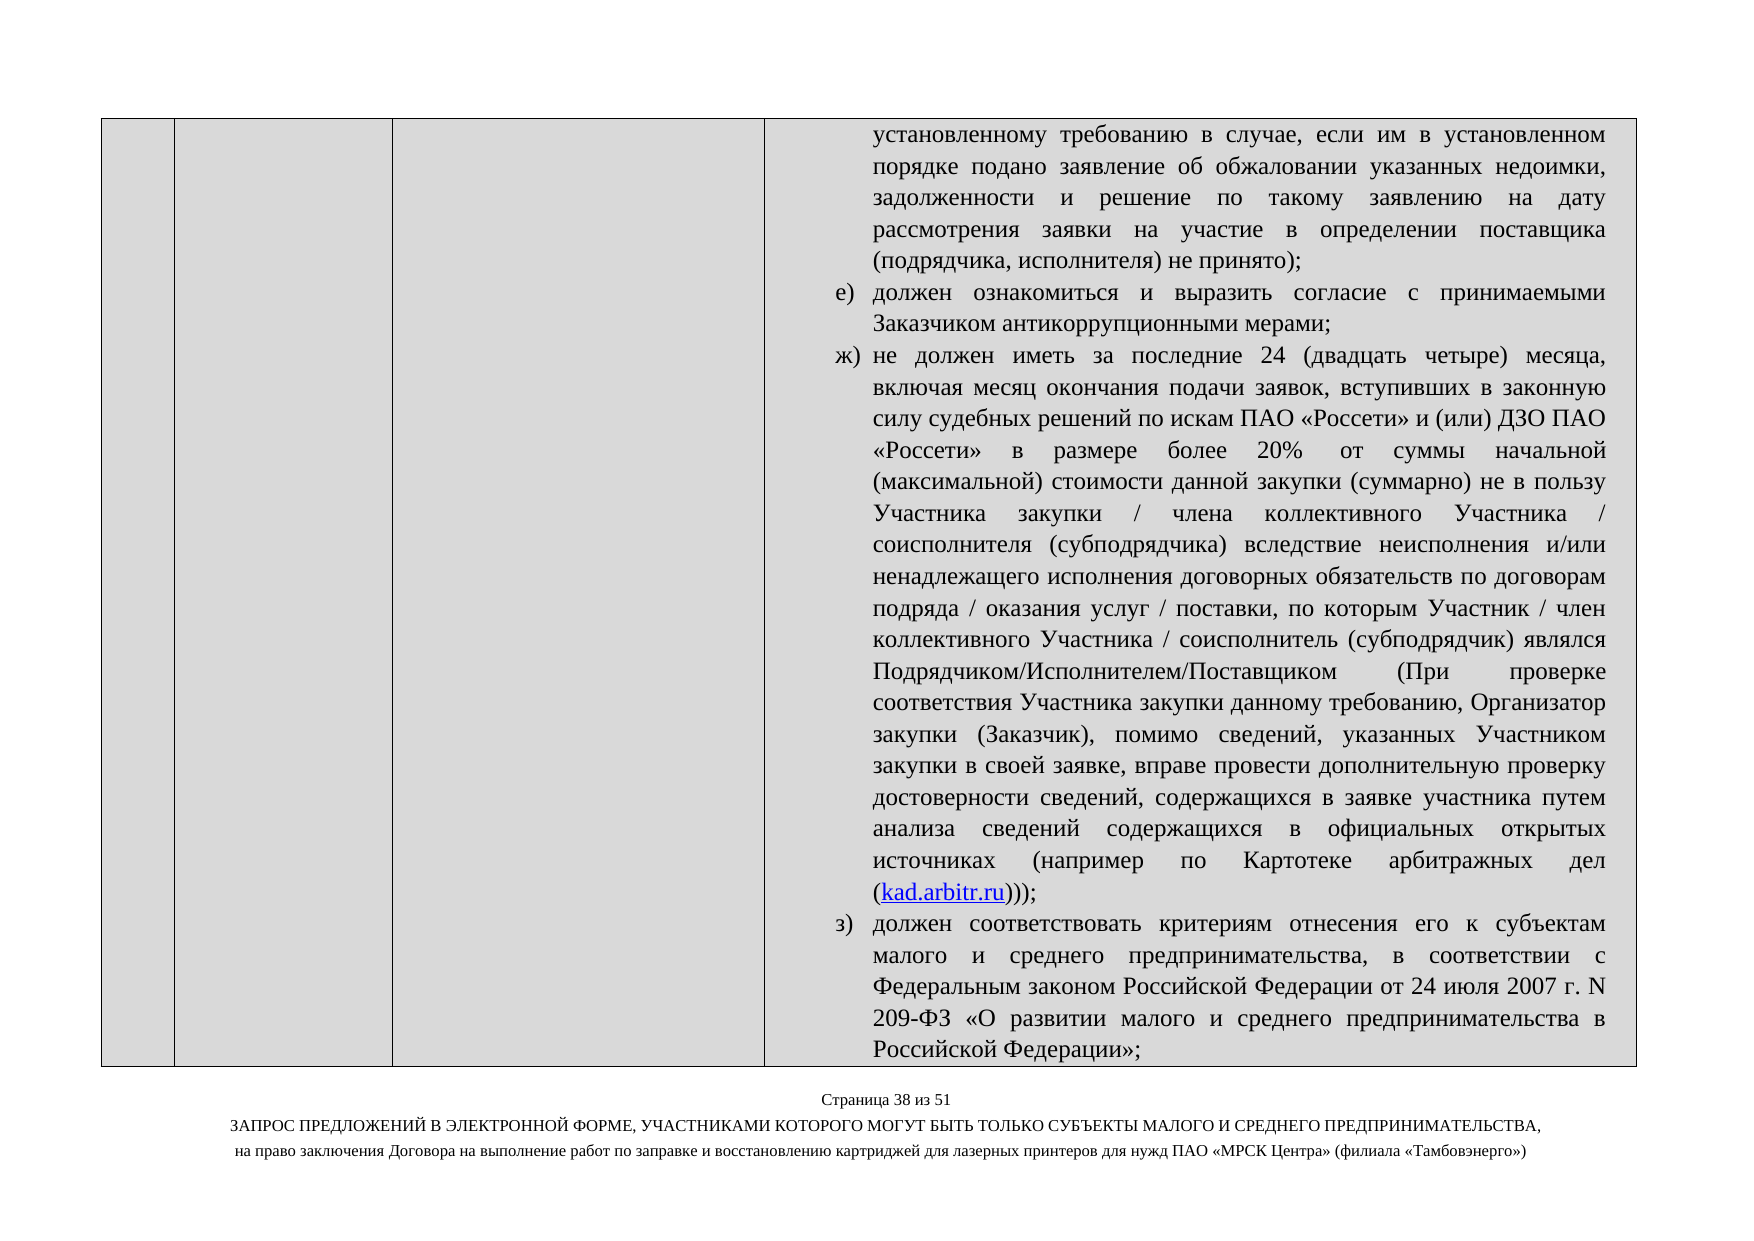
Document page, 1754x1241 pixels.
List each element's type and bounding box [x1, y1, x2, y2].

table_cell [393, 119, 764, 1066]
table_cell [175, 119, 392, 1066]
table_cell [102, 119, 174, 1066]
table_cell [765, 119, 1636, 1066]
